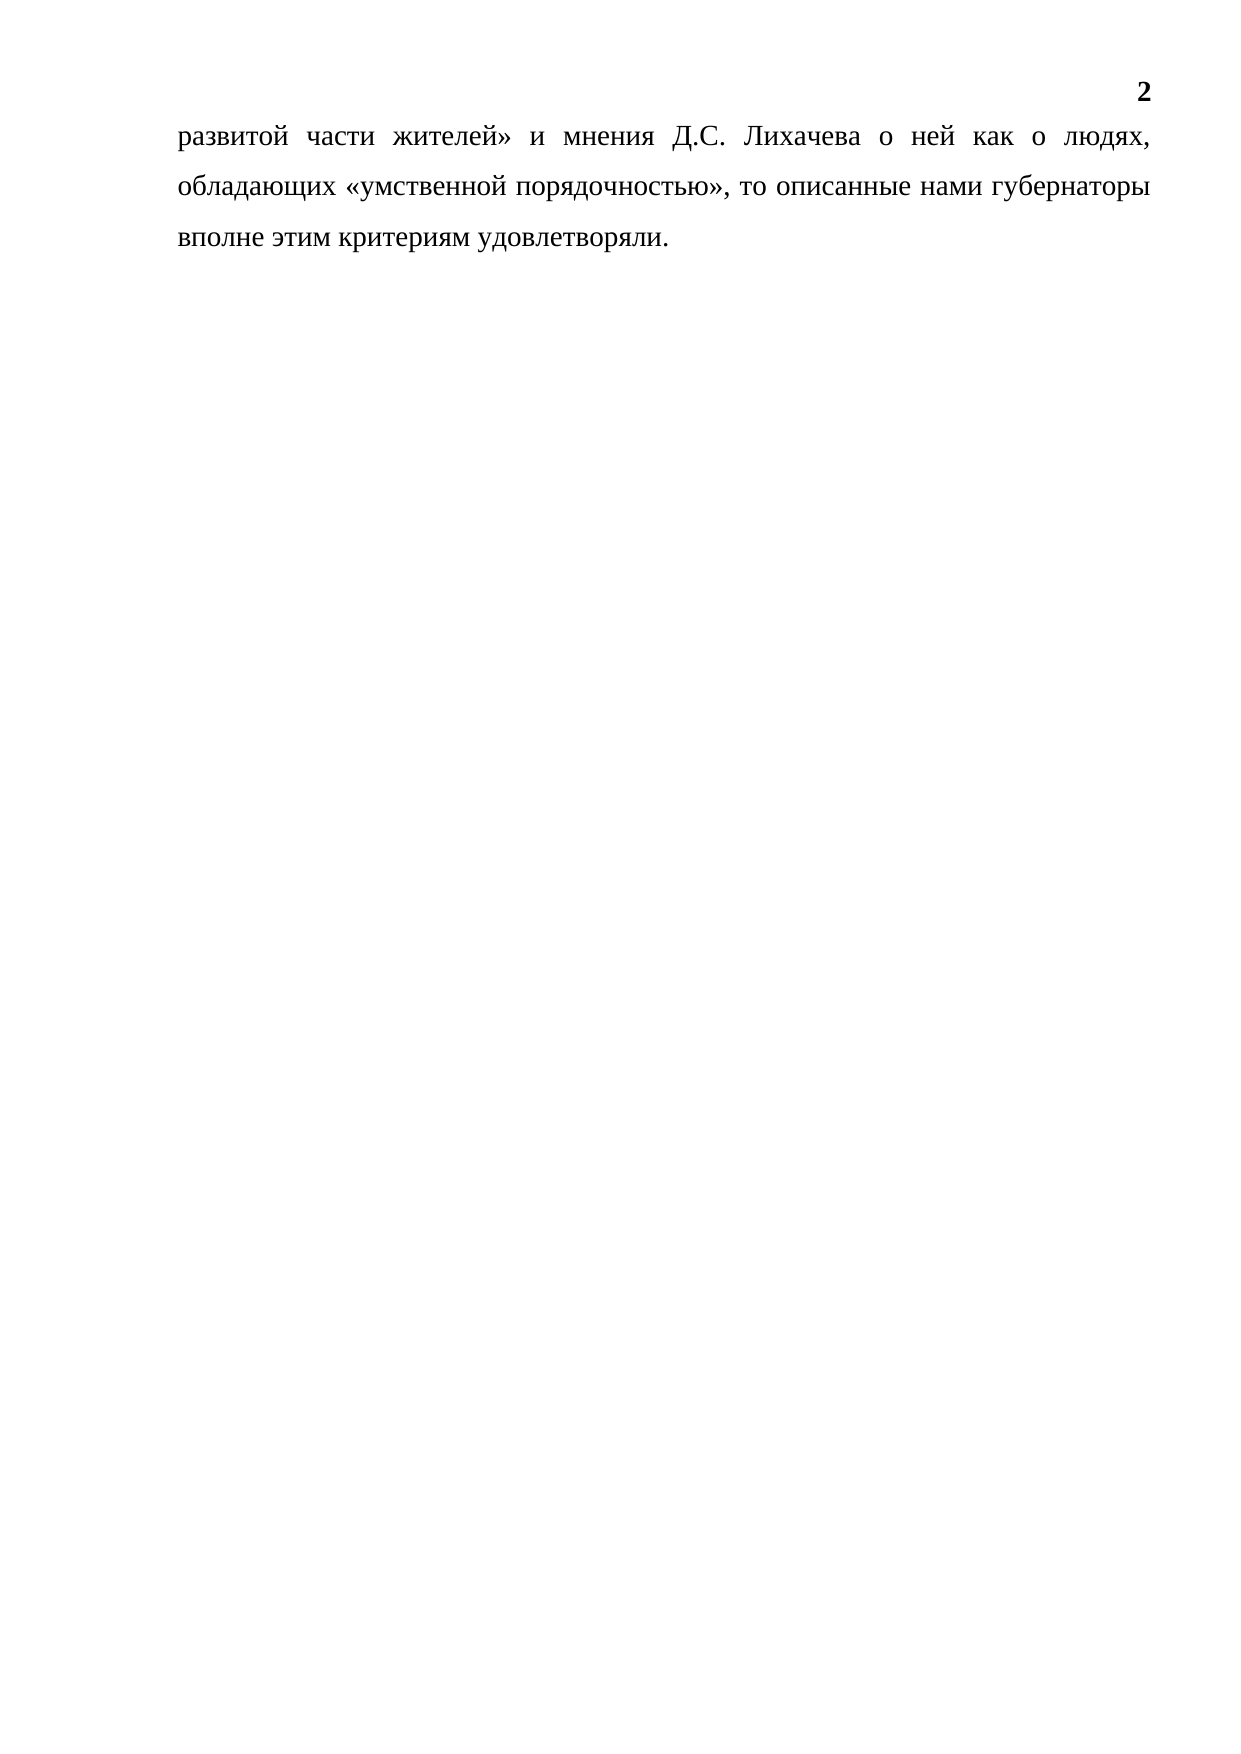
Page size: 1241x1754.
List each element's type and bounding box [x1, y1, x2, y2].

text [177, 118, 1152, 252]
